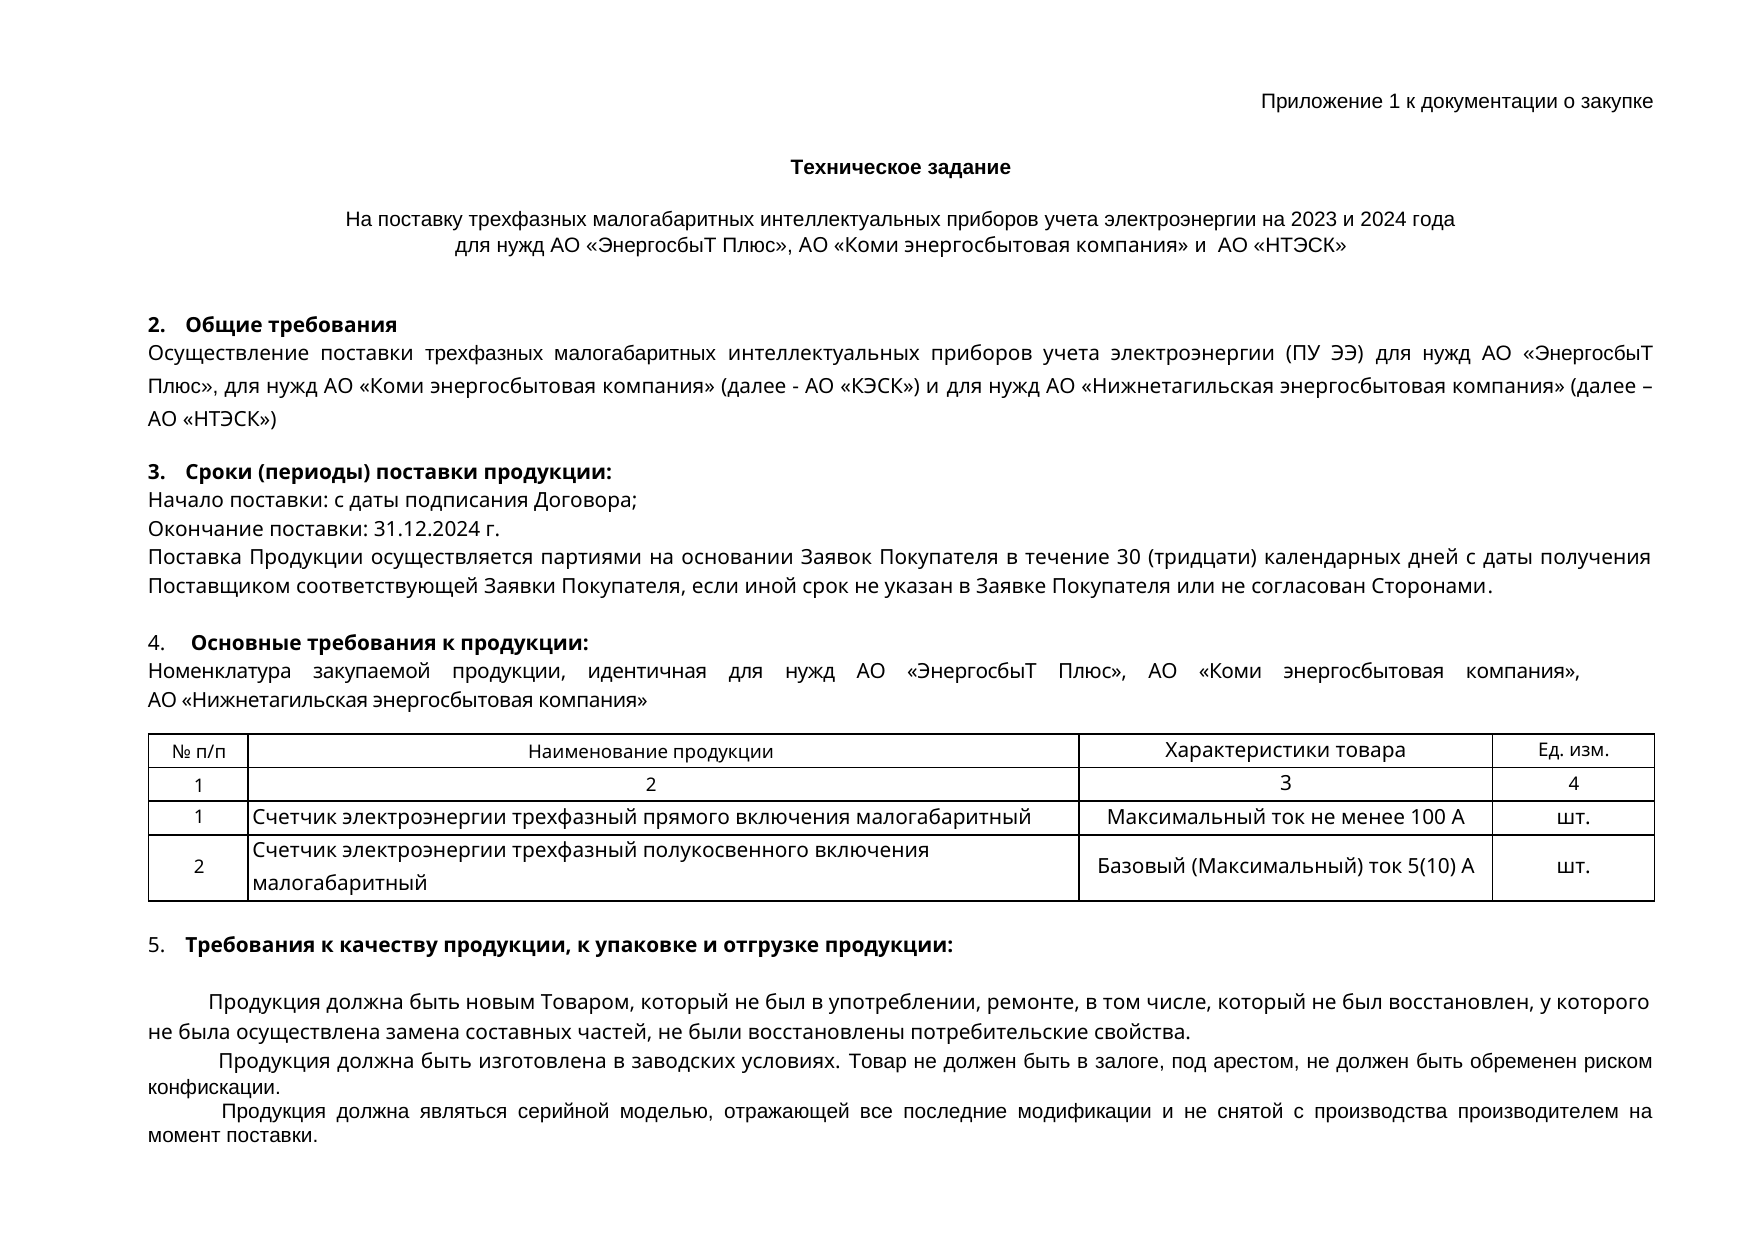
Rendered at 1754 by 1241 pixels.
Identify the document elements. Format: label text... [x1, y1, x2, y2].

text Продукция должна являться серийной моделью, отражающей все последние модификации и не снятой с производства производителем на момент поставки. [148, 1099, 1654, 1147]
table_cell 1 [149, 768, 247, 800]
table_header Наименование продукции [249, 735, 1078, 767]
text Поставка Продукции осуществляется партиями на основании Заявок Покупателя в течение 30 (тридцати) календарных дней с даты получения Поставщиком соответствующей Заявки Покупателя, если иной срок не указан в Заявке Покупателя или не согласован Сторонами. [148, 542, 1654, 599]
table_cell Базовый (Максимальный) ток 5(10) А [1080, 836, 1492, 900]
text Окончание поставки: 31.12.2024 г. [148, 514, 1654, 542]
table_cell шт. [1493, 836, 1654, 900]
text Продукция должна быть новым Товаром, который не был в употреблении, ремонте, в том числе, который не был восстановлен, у которого не была осуществлена замена составных частей, не были восстановлены потребительские свойства. [148, 987, 1654, 1047]
list Общие требования [148, 310, 1604, 338]
text Приложение 1 к документации о закупке [148, 89, 1654, 113]
text Техническое задание [148, 155, 1654, 179]
table_header № п/п [149, 735, 247, 767]
table_cell 2 [249, 768, 1078, 800]
table_cell 1 [149, 802, 247, 834]
text Осуществление поставки трехфазных малогабаритных интеллектуальных приборов учета электроэнергии (ПУ ЭЭ) для нужд АО «ЭнергосбыТ Плюс», для нужд АО «Коми энергосбытовая компания» (далее - АО «КЭСК») и для нужд АО «Нижнетагильская энергосбытовая компания» (далее – АО «НТЭСК») [148, 338, 1654, 432]
list Сроки (периоды) поставки продукции: [148, 457, 1604, 486]
table_cell шт. [1493, 802, 1654, 834]
text Номенклатура закупаемой продукции, идентичная для нужд АО «ЭнергосбыТ Плюс», АО «Коми энергосбытовая компания», АО «Нижнетагильская энергосбытовая компания» [148, 656, 1604, 713]
table_header Характеристики товара [1080, 735, 1492, 767]
table_cell 3 [1080, 768, 1492, 800]
list Требования к качеству продукции, к упаковке и отгрузке продукции: [148, 930, 1654, 958]
text На поставку трехфазных малогабаритных интеллектуальных приборов учета электроэнергии на 2023 и 2024 года для нужд АО «ЭнергосбыТ Плюс», АО «Коми энергосбытовая компания» и АО «НТЭСК» [148, 207, 1654, 259]
table_header Ед. изм. [1493, 735, 1654, 767]
table_cell Счетчик электроэнергии трехфазный полукосвенного включения малогабаритный [249, 836, 1078, 900]
text Продукция должна быть изготовлена в заводских условиях. Товар не должен быть в залоге, под арестом, не должен быть обременен риском конфискации. [148, 1047, 1654, 1099]
table_cell Максимальный ток не менее 100 А [1080, 802, 1492, 834]
table_cell 4 [1493, 768, 1654, 800]
text Начало поставки: с даты подписания Договора; [148, 486, 1654, 514]
list Основные требования к продукции: [148, 628, 1604, 656]
table_cell 2 [149, 836, 247, 900]
table_cell Счетчик электроэнергии трехфазный прямого включения малогабаритный [249, 802, 1078, 834]
